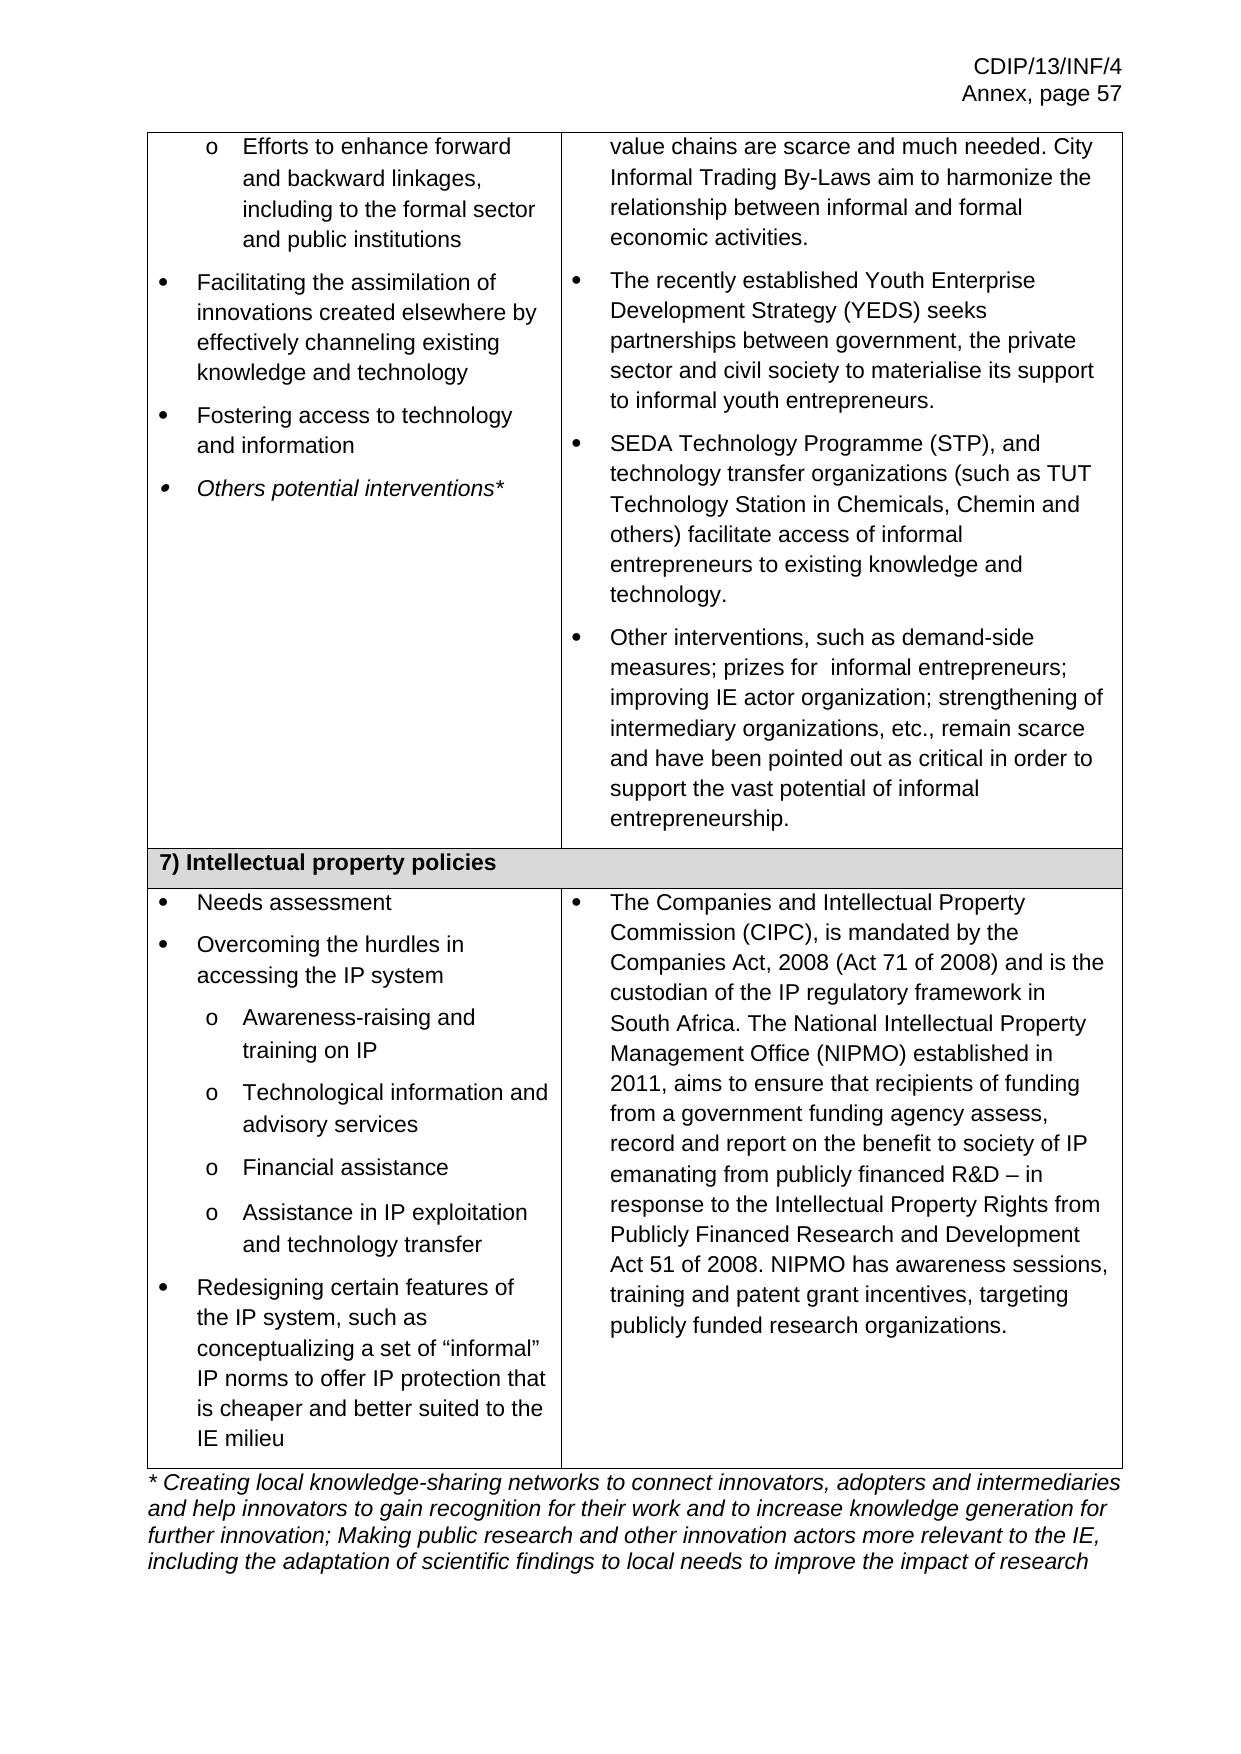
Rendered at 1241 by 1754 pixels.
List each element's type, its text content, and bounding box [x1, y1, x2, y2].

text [148, 1469, 1122, 1574]
table_cell Needs assessment Overcoming the hurdles in accessing the IP system Awareness-raising and training on IP Technological information and advisory services Financial assistance Assistance in IP exploitation and technology transfer Redesigning certain features of the IP system, such as conceptualizing a set of “informal” IP norms to offer IP protection that is cheaper and better suited to the IE milieu [148, 889, 561, 1468]
table_cell 7) Intellectual property policies [148, 849, 1122, 888]
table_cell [148, 133, 561, 848]
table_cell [562, 133, 1122, 848]
table_cell The Companies and Intellectual Property Commission (CIPC), is mandated by the Companies Act, 2008 (Act 71 of 2008) and is the custodian of the IP regulatory framework in South Africa. The National Intellectual Property Management Office (NIPMO) established in 2011, aims to ensure that recipients of funding from a government funding agency assess, record and report on the benefit to society of IP emanating from publicly financed R&D – in response to the Intellectual Property Rights from Publicly Financed Research and Development Act 51 of 2008. NIPMO has awareness sessions, training and patent grant incentives, targeting publicly funded research organizations. [562, 889, 1122, 1468]
